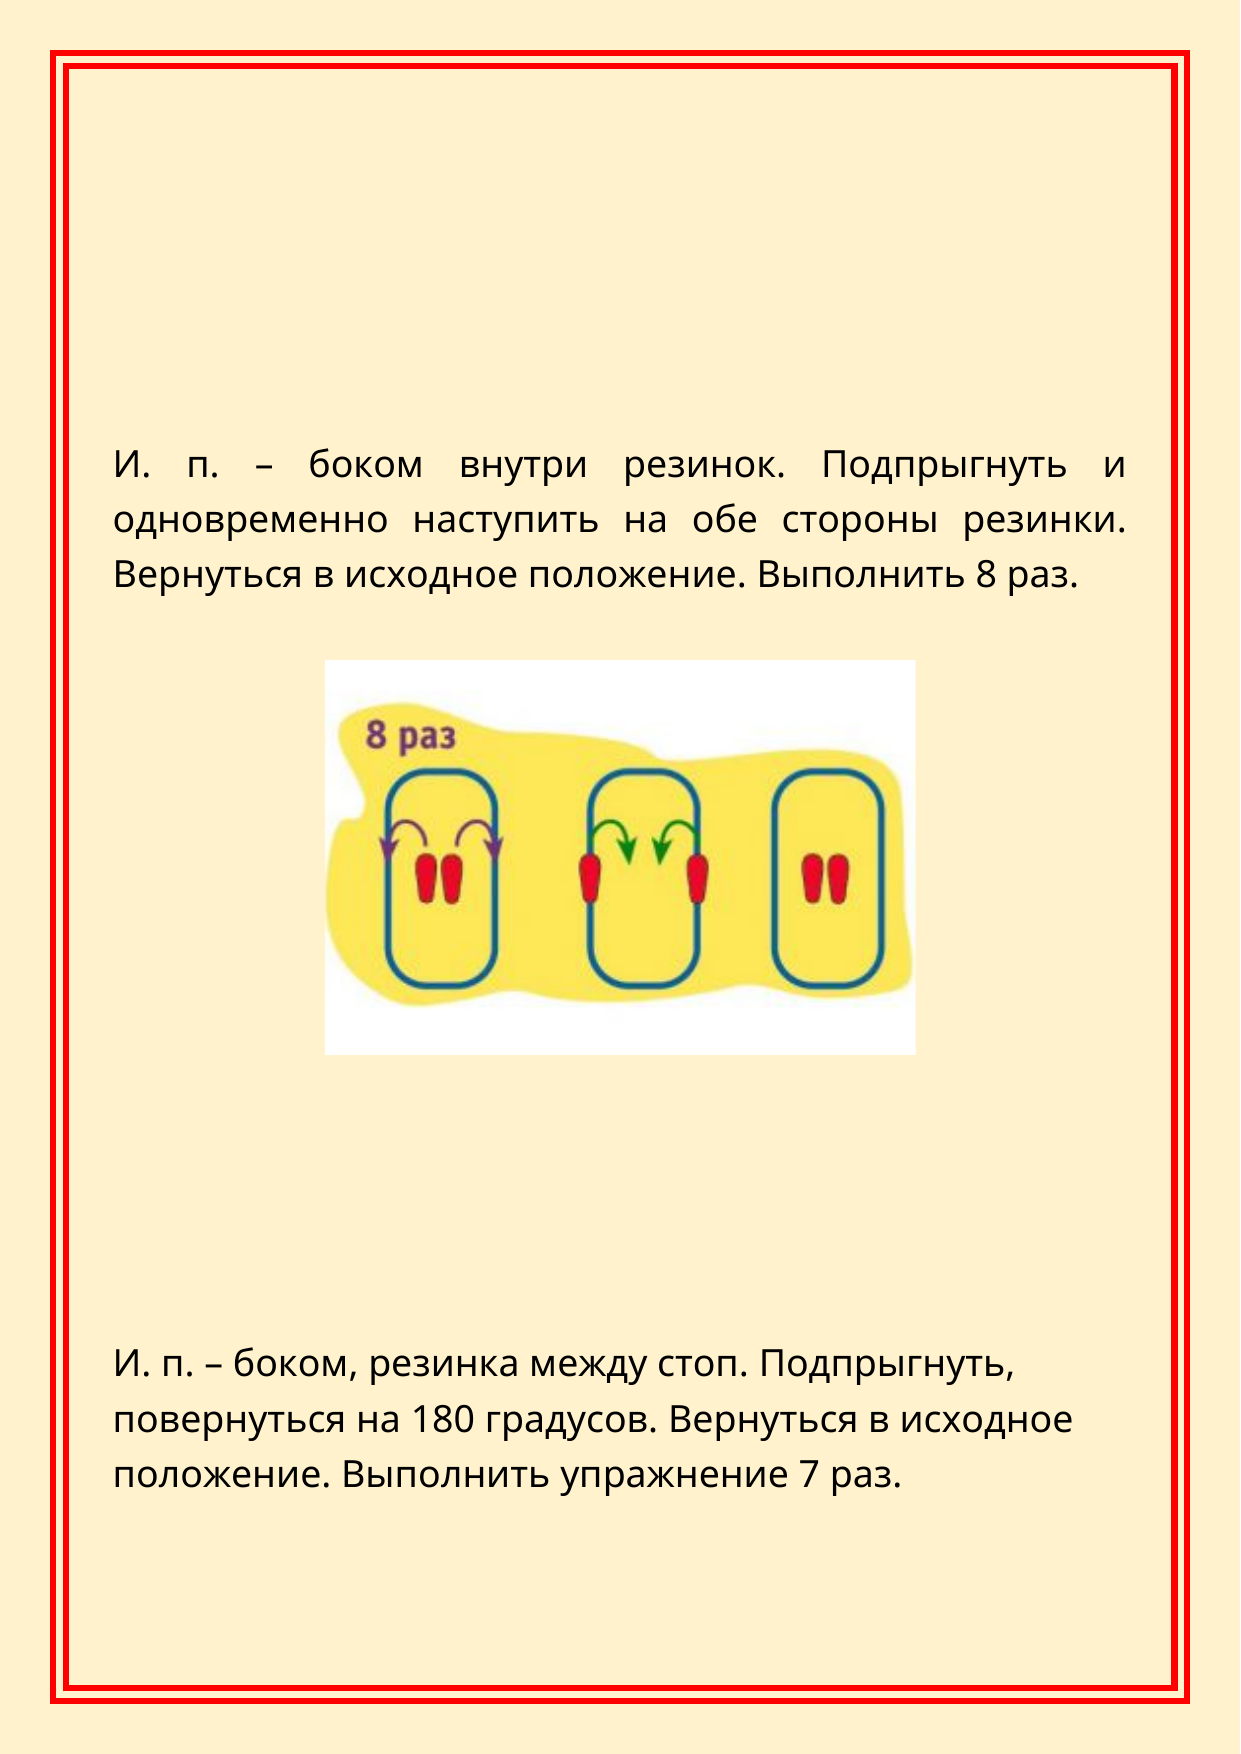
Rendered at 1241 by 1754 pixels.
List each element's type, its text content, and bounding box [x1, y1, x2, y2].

text И. п. – боком, резинка между стоп. Подпрыгнуть, повернуться на 180 градусов. Вернуться в исходное положение. Выполнить упражнение 7 раз. [112, 1337, 1128, 1498]
picture [325, 660, 916, 1055]
text И. п. – боком внутри резинок. Подпрыгнуть и одновременно наступить на обе стороны резинки. Вернуться в исходное положение. Выполнить 8 раз. [112, 437, 1128, 598]
